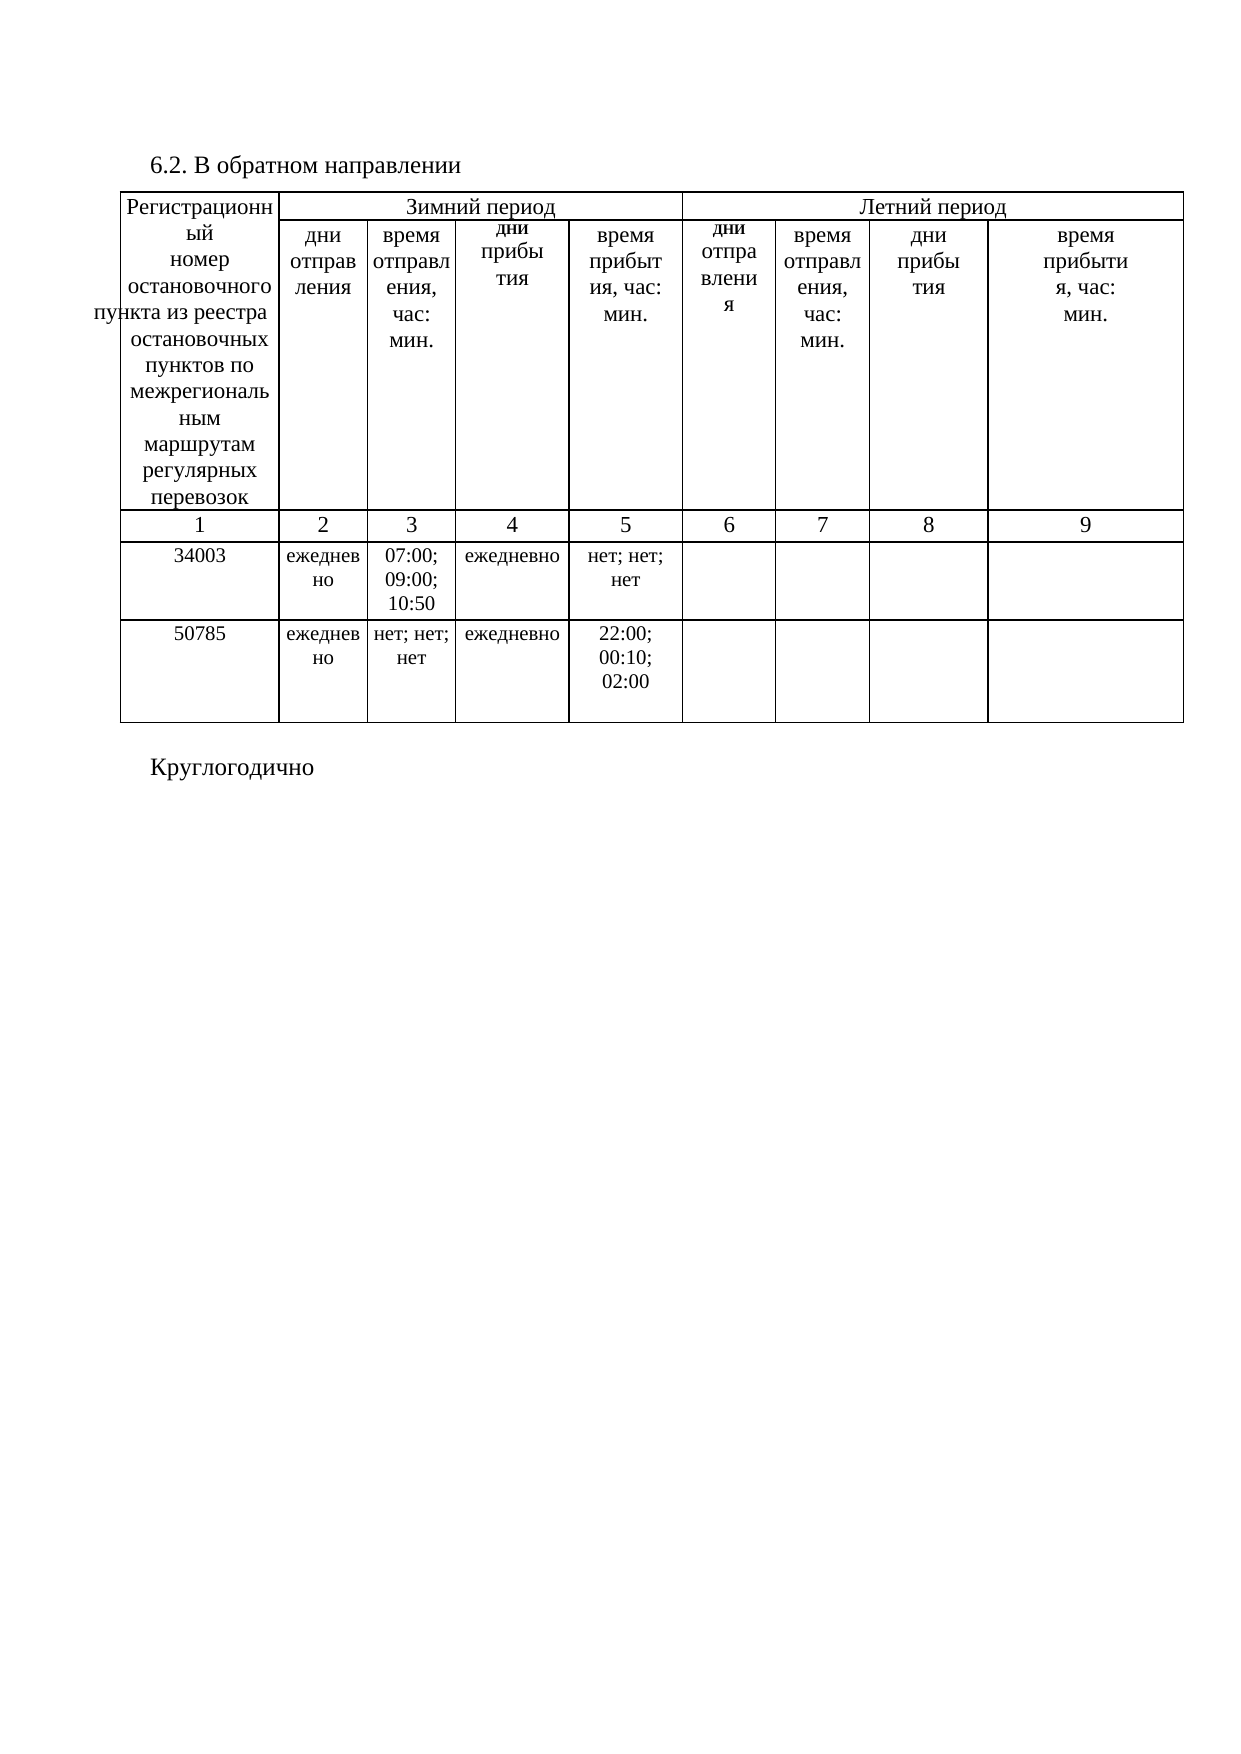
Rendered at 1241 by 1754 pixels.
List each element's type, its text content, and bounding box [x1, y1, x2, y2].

table_cell ежедневно [456, 543, 568, 619]
table_cell ежедневно [456, 621, 568, 722]
table_cell 22:00; 00:10; 02:00 [570, 621, 682, 722]
table_cell время прибыт ия, час: мин. [570, 221, 682, 509]
table_cell 9 [989, 511, 1183, 541]
table_cell 7 [776, 511, 869, 541]
table_cell время прибыти я, час: мин. [989, 221, 1183, 509]
table_cell время отправл ения, час: мин. [776, 221, 869, 509]
table_cell 8 [870, 511, 987, 541]
table_cell ДНИ отпра влени я [683, 221, 775, 509]
text Круглогодично [150, 752, 1090, 781]
table_cell 34003 [121, 543, 278, 619]
table_cell [870, 621, 987, 722]
text 6.2. В обратном направлении [150, 150, 1090, 179]
table_header Летний период [683, 193, 1183, 219]
table_cell нет; нет; нет [570, 543, 682, 619]
table_cell ежедневно [280, 543, 367, 619]
table_cell 5 [570, 511, 682, 541]
table_cell 50785 [121, 621, 278, 722]
table_cell время отправл ения, час: мин. [368, 221, 455, 509]
table_cell [776, 621, 869, 722]
table_cell [776, 543, 869, 619]
table_cell ежедневно [280, 621, 367, 722]
table_cell [683, 621, 775, 722]
table_cell [989, 543, 1183, 619]
table_cell 07:00; 09:00; 10:50 [368, 543, 455, 619]
table_cell ДНИ прибы тия [456, 221, 568, 509]
table_cell [989, 621, 1183, 722]
table_cell дни прибы тия [870, 221, 987, 509]
table_cell [683, 543, 775, 619]
table_cell 6 [683, 511, 775, 541]
table_cell 4 [456, 511, 568, 541]
table_cell нет; нет; нет [368, 621, 455, 722]
table_cell [870, 543, 987, 619]
table_cell 2 [280, 511, 367, 541]
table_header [121, 193, 278, 509]
table_cell 3 [368, 511, 455, 541]
table_cell 1 [121, 511, 278, 541]
table_cell дни отправ ления [280, 221, 367, 509]
table_header Зимний период [280, 193, 682, 219]
